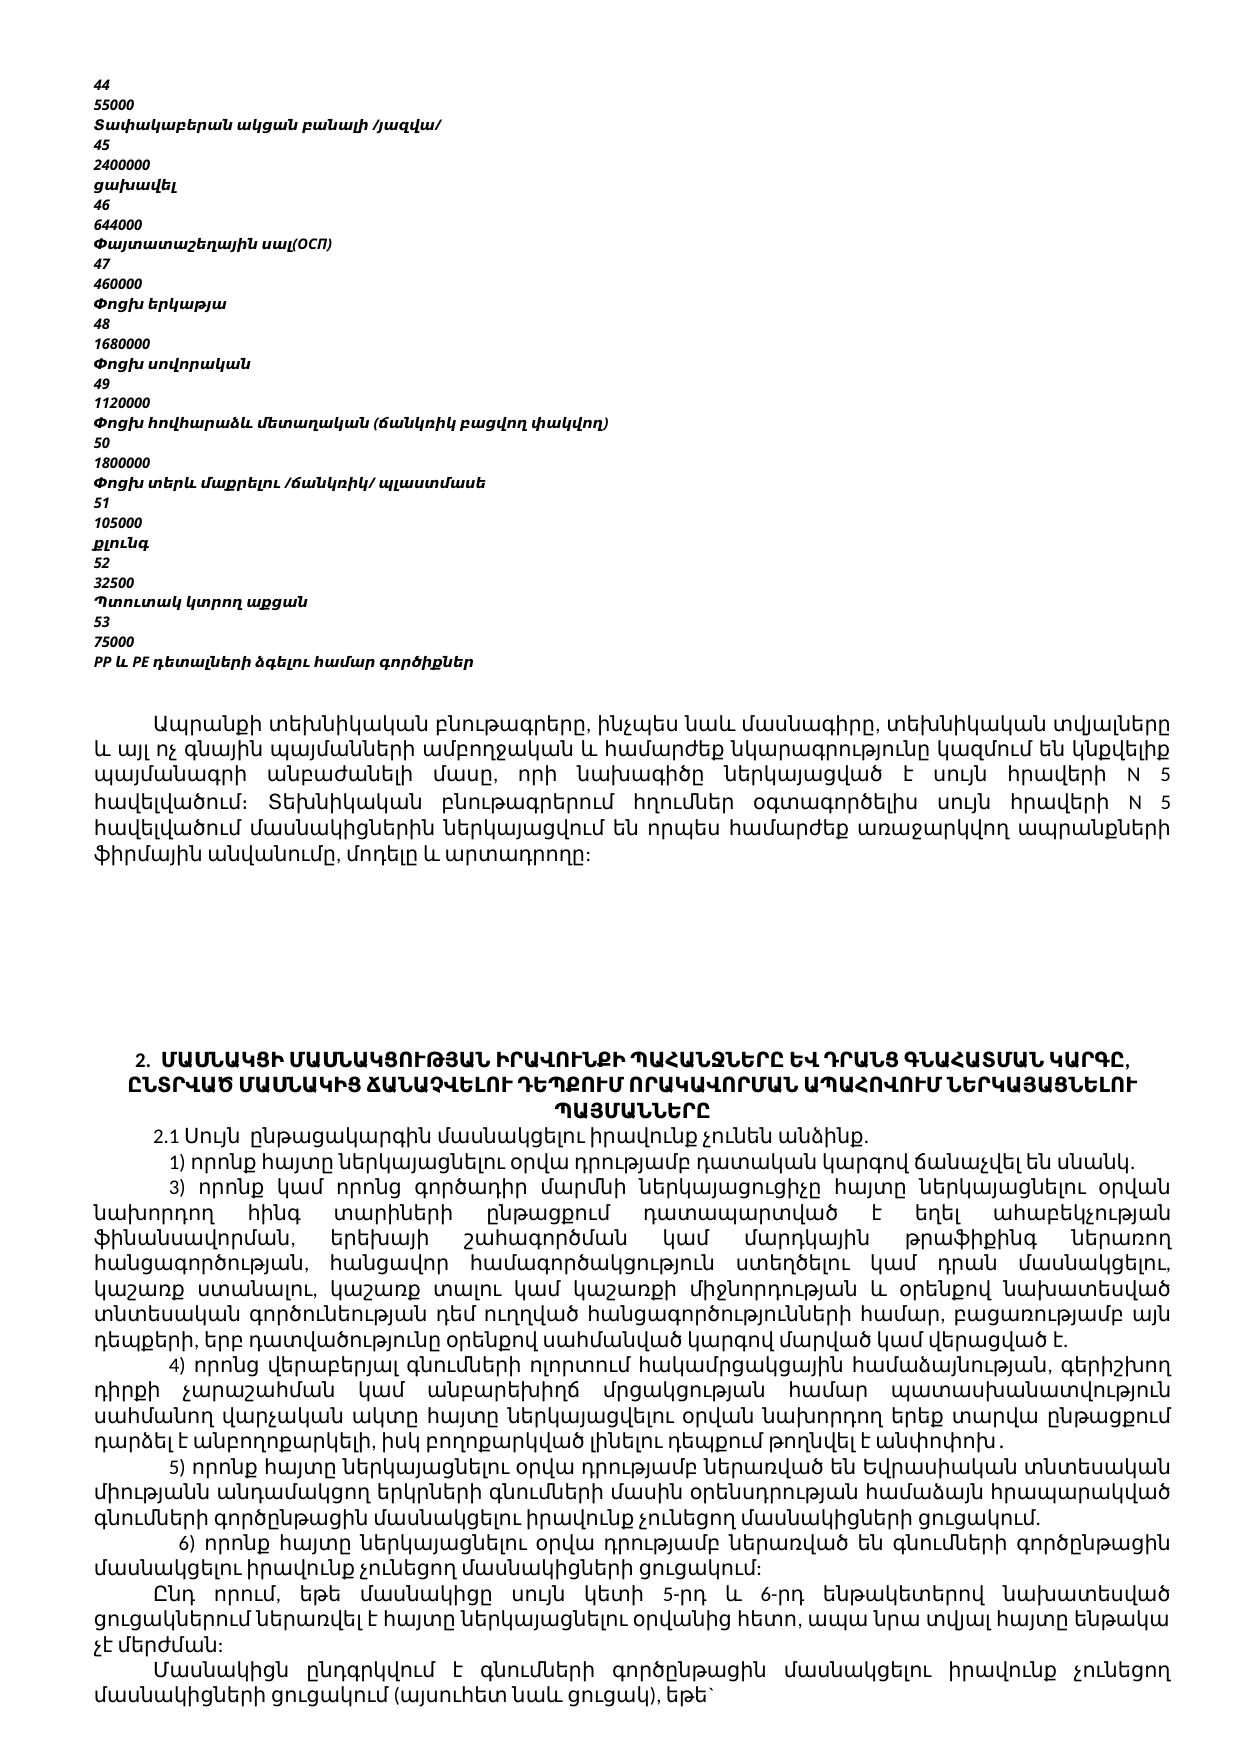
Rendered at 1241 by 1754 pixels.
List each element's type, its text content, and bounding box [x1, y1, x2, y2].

text 6) որոնք հայտը ներկայացնելու օրվա դրությամբ ներառված են գնումների գործընթացին մասնակցելու իրավունք չունեցող մասնակիցների ցուցակում: [94, 1530, 1171, 1581]
text 5) որոնք հայտը ներկայացնելու օրվա դրությամբ ներառված են Եվրասիական տնտեսական միությանն անդամակցող երկրների գնումների մասին օրենսդրության համաձայն հրապարակված գնումների գործընթացին մասնակցելու իրավունք չունեցող մասնակիցների ցուցակում. [94, 1454, 1171, 1530]
text 1) որոնք հայտը ներկայացնելու օրվա դրությամբ դատական կարգով ճանաչվել են սնանկ. [94, 1149, 1171, 1174]
text 2. ՄԱՍՆԱԿՑԻ ՄԱՍՆԱԿՑՈՒԹՅԱՆ ԻՐԱՎՈՒՆՔԻ ՊԱՀԱՆՋՆԵՐԸ ԵՎ ԴՐԱՆՑ ԳՆԱՀԱՏՄԱՆ ԿԱՐԳԸ, ԸՆՏՐՎԱԾ ՄԱՍՆԱԿԻՑ ՃԱՆԱՉՎԵԼՈՒ ԴԵՊՔՈՒՄ ՈՐԱԿԱՎՈՐՄԱՆ ԱՊԱՀՈՎՈՒՄ ՆԵՐԿԱՅԱՑՆԵԼՈՒ ՊԱՅՄԱՆՆԵՐԸ [94, 1047, 1171, 1123]
text 3) որոնք կամ որոնց գործադիր մարմնի ներկայացուցիչը հայտը ներկայացնելու օրվան նախորդող հինգ տարիների ընթացքում դատապարտված է եղել ահաբեկչության ֆինանսավորման, երեխայի շահագործման կամ մարդկային թրաֆիքինգ ներառող հանցագործության, հանցավոր համագործակցություն ստեղծելու կամ դրան մասնակցելու, կաշառք ստանալու, կաշառք տալու կամ կաշառքի միջնորդության և օրենքով նախատեսված տնտեսական գործունեության դեմ ուղղված հանցագործությունների համար, բացառությամբ այն դեպքերի, երբ դատվածությունը օրենքով սահմանված կարգով մարված կամ վերացված է. [94, 1174, 1171, 1352]
text Մասնակիցն ընդգրկվում է գնումների գործընթացին մասնակցելու իրավունք չունեցող մասնակիցների ցուցակում (այսուհետ նաև ցուցակ), եթե` [94, 1657, 1171, 1708]
text Ապրանքի տեխնիկական բնութագրերը, ինչպես նաև մասնագիրը, տեխնիկական տվյալները և այլ ոչ գնային պայմանների ամբողջական և համարժեք նկարագրությունը կազմում են կնքվելիք պայմանագրի անբաժանելի մասը, որի նախագիծը ներկայացված է սույն հրավերի N 5 հավելվածում։ Տեխնիկական բնութագրերում հղումներ օգտագործելիս սույն հրավերի N 5 հավելվածում մասնակիցներին ներկայացվում են որպես համարժեք առաջարկվող ապրանքների ֆիրմային անվանումը, մոդելը և արտադրողը: [94, 711, 1171, 866]
text 2.1 Սույն ընթացակարգին մասնակցելու իրավունք չունեն անձինք. [94, 1123, 1171, 1149]
text Ընդ որում, եթե մասնակիցը սույն կետի 5-րդ և 6-րդ ենթակետերով նախատեսված ցուցակներում ներառվել է հայտը ներկայացնելու օրվանից հետո, ապա նրա տվյալ հայտը ենթակա չէ մերժման: [94, 1581, 1171, 1657]
text 4) որոնց վերաբերյալ գնումների ոլորտում հակամրցակցային համաձայնության, գերիշխող դիրքի չարաշահման կամ անբարեխիղճ մրցակցության համար պատասխանատվություն սահմանող վարչական ակտը հայտը ներկայացվելու օրվան նախորդող երեք տարվա ընթացքում դարձել է անբողոքարկելի, իսկ բողոքարկված լինելու դեպքում թողնվել է անփոփոխ․ [94, 1352, 1171, 1454]
